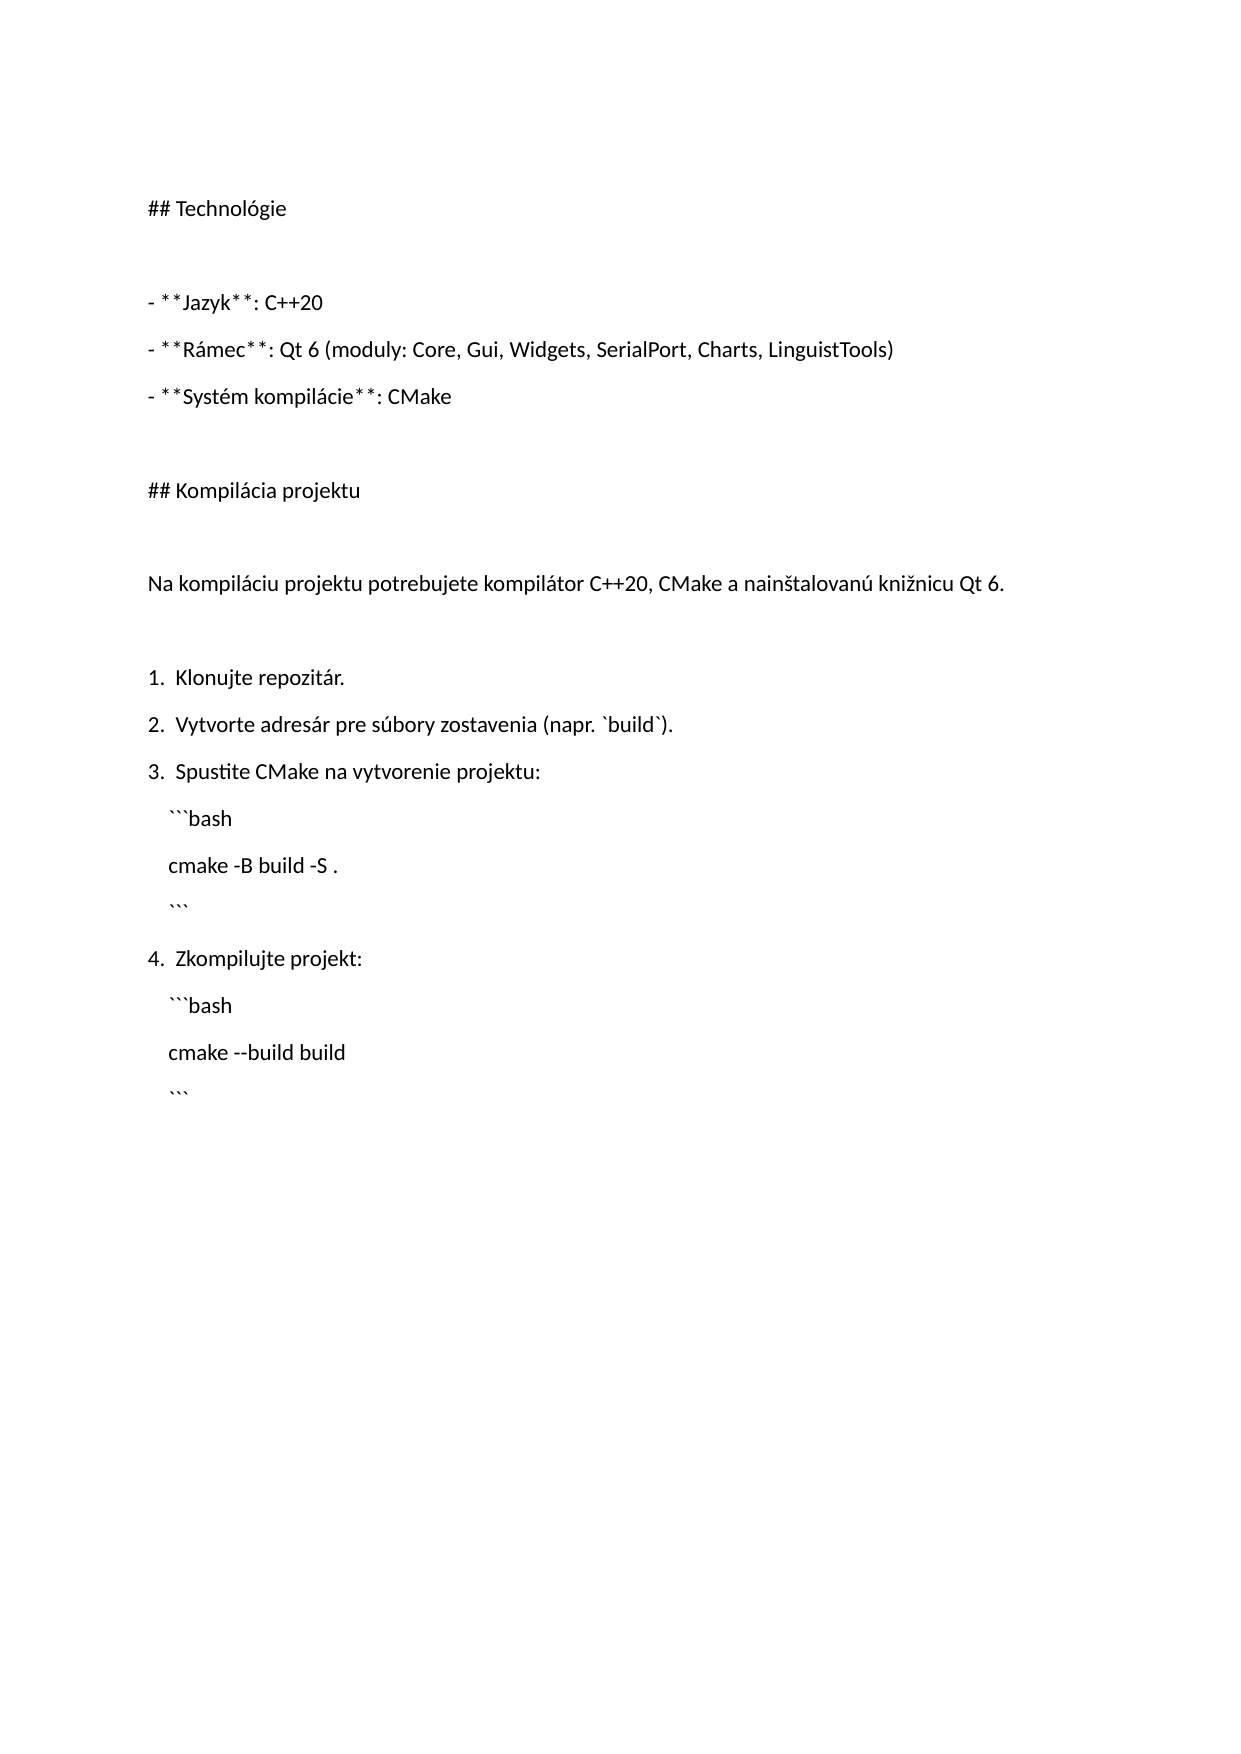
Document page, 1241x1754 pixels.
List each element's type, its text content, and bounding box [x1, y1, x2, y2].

text ## Technológie [148, 194, 1093, 222]
text 1. Klonujte repozitár. [148, 663, 1093, 691]
text ```bash [148, 991, 1093, 1019]
text 2. Vytvorte adresár pre súbory zostavenia (napr. `build`). [148, 710, 1093, 738]
text 4. Zkompilujte projekt: [148, 944, 1093, 972]
text - **Jazyk**: C++20 [148, 288, 1093, 316]
text Na kompiláciu projektu potrebujete kompilátor C++20, CMake a nainštalovanú knižnicu Qt 6. [148, 569, 1093, 597]
text - **Rámec**: Qt 6 (moduly: Core, Gui, Widgets, SerialPort, Charts, LinguistTools) [148, 335, 1093, 363]
text ## Kompilácia projektu [148, 476, 1093, 504]
text cmake -B build -S . [148, 851, 1093, 879]
text ``` [148, 898, 1093, 926]
text 3. Spustite CMake na vytvorenie projektu: [148, 757, 1093, 785]
text ``` [148, 1085, 1093, 1113]
text ```bash [148, 804, 1093, 832]
text - **Systém kompilácie**: CMake [148, 382, 1093, 410]
text cmake --build build [148, 1038, 1093, 1066]
